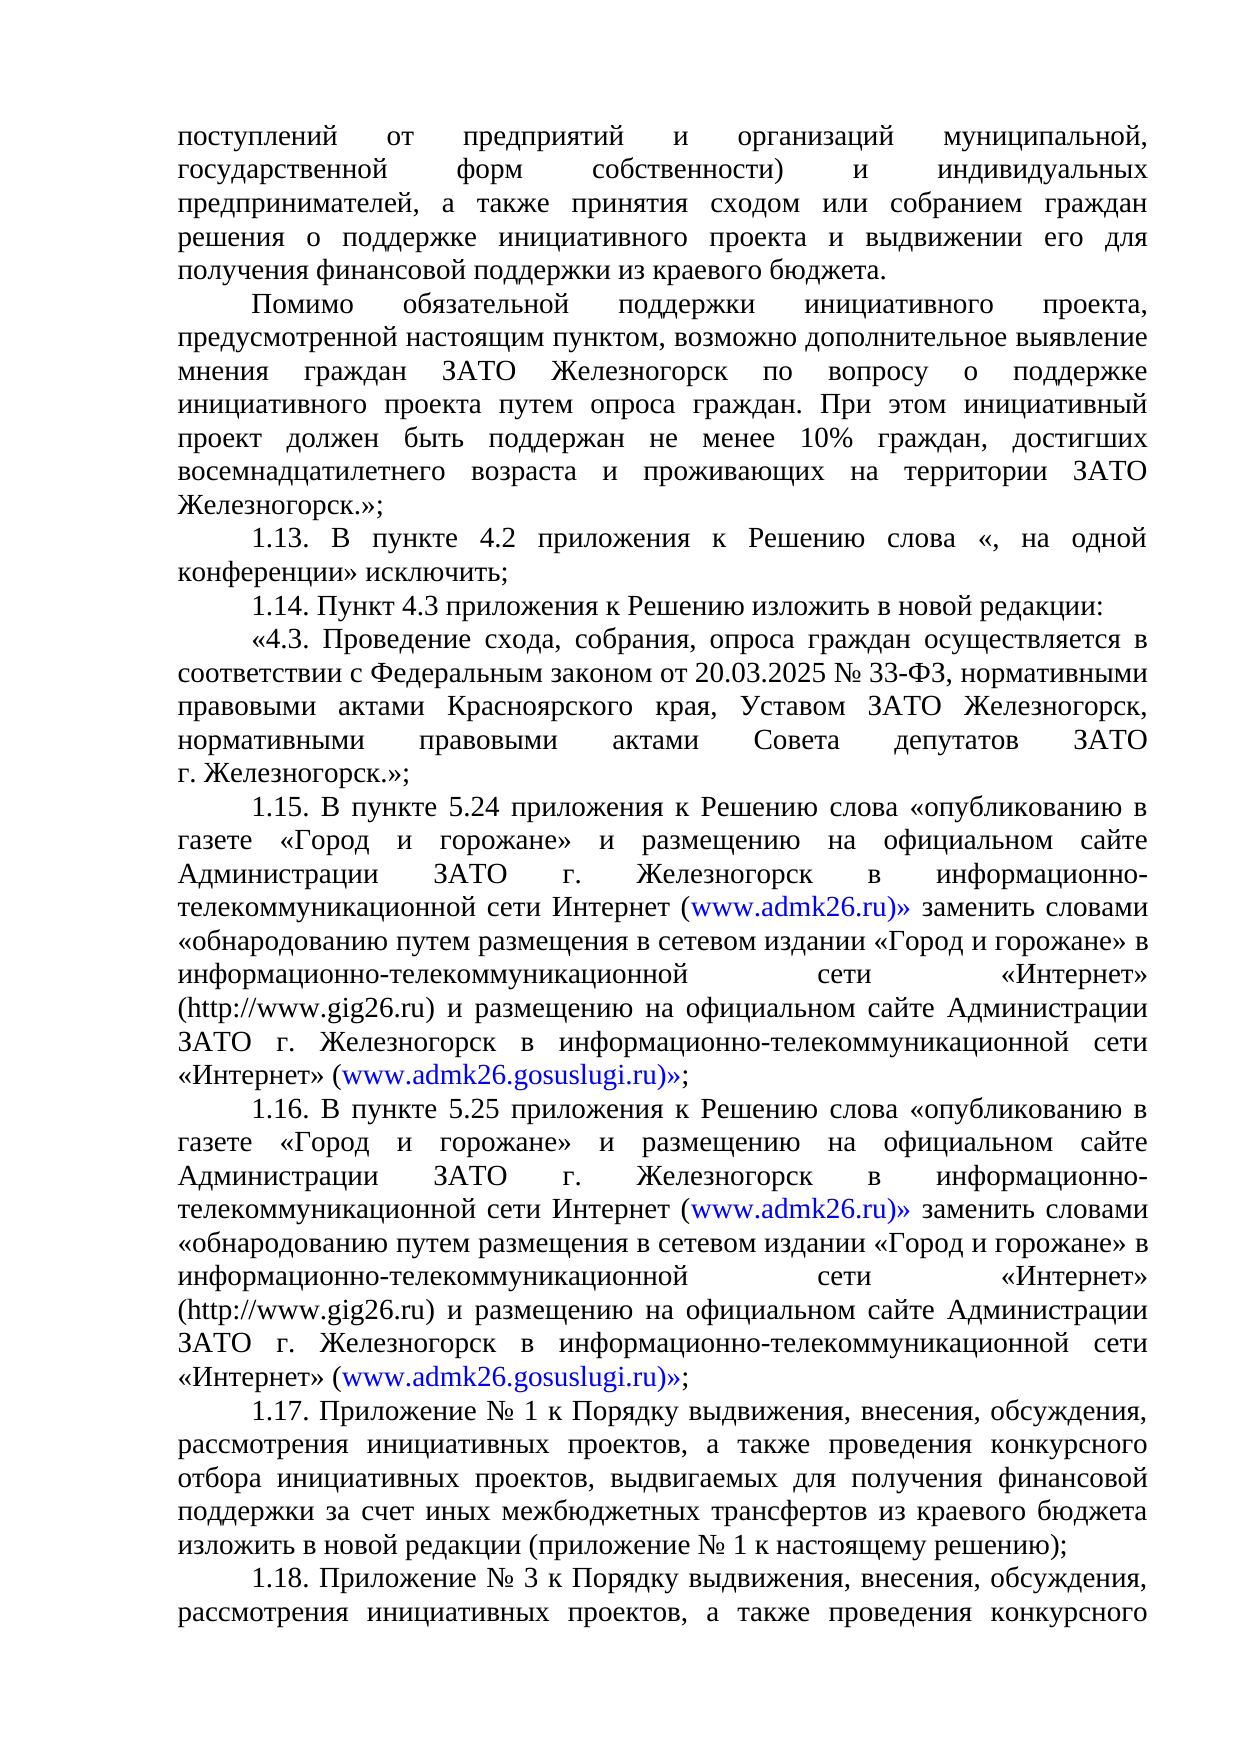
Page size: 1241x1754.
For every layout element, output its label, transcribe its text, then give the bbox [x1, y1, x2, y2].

text «4.3. Проведение схода, собрания, опроса граждан осуществляется в соответствии с Федеральным законом от 20.03.2025 № 33-ФЗ, нормативными правовыми актами Красноярского края, Уставом ЗАТО Железногорск, нормативными правовыми актами Совета депутатов ЗАТО г. Железногорск.»; [177, 621, 1148, 789]
text 1.15. В пункте 5.24 приложения к Решению слова «опубликованию в газете «Город и горожане» и размещению на официальном сайте Администрации ЗАТО г. Железногорск в информационно-телекоммуникационной сети Интернет (www.admk26.ru)» заменить словами «обнародованию путем размещения в сетевом издании «Город и горожане» в информационно-телекоммуникационной сети «Интернет» (http://www.gig26.ru) и размещению на официальном сайте Администрации ЗАТО г. Железногорск в информационно-телекоммуникационной сети «Интернет» (www.admk26.gosuslugi.ru)»; [177, 789, 1148, 1091]
text 1.17. Приложение № 1 к Порядку выдвижения, внесения, обсуждения, рассмотрения инициативных проектов, а также проведения конкурсного отбора инициативных проектов, выдвигаемых для получения финансовой поддержки за счет иных межбюджетных трансфертов из краевого бюджета изложить в новой редакции (приложение № 1 к настоящему решению); [177, 1393, 1148, 1560]
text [177, 1560, 1148, 1627]
text Помимо обязательной поддержки инициативного проекта, предусмотренной настоящим пунктом, возможно дополнительное выявление мнения граждан ЗАТО Железногорск по вопросу о поддержке инициативного проекта путем опроса граждан. При этом инициативный проект должен быть поддержан не менее 10% граждан, достигших восемнадцатилетнего возраста и проживающих на территории ЗАТО Железногорск.»; [177, 286, 1148, 521]
text 1.14. Пункт 4.3 приложения к Решению изложить в новой редакции: [177, 588, 1148, 621]
text 1.16. В пункте 5.25 приложения к Решению слова «опубликованию в газете «Город и горожане» и размещению на официальном сайте Администрации ЗАТО г. Железногорск в информационно-телекоммуникационной сети Интернет (www.admk26.ru)» заменить словами «обнародованию путем размещения в сетевом издании «Город и горожане» в информационно-телекоммуникационной сети «Интернет» (http://www.gig26.ru) и размещению на официальном сайте Администрации ЗАТО г. Железногорск в информационно-телекоммуникационной сети «Интернет» (www.admk26.gosuslugi.ru)»; [177, 1091, 1148, 1393]
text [177, 118, 1148, 286]
text 1.13. В пункте 4.2 приложения к Решению слова «, на одной конференции» исключить; [177, 521, 1148, 588]
